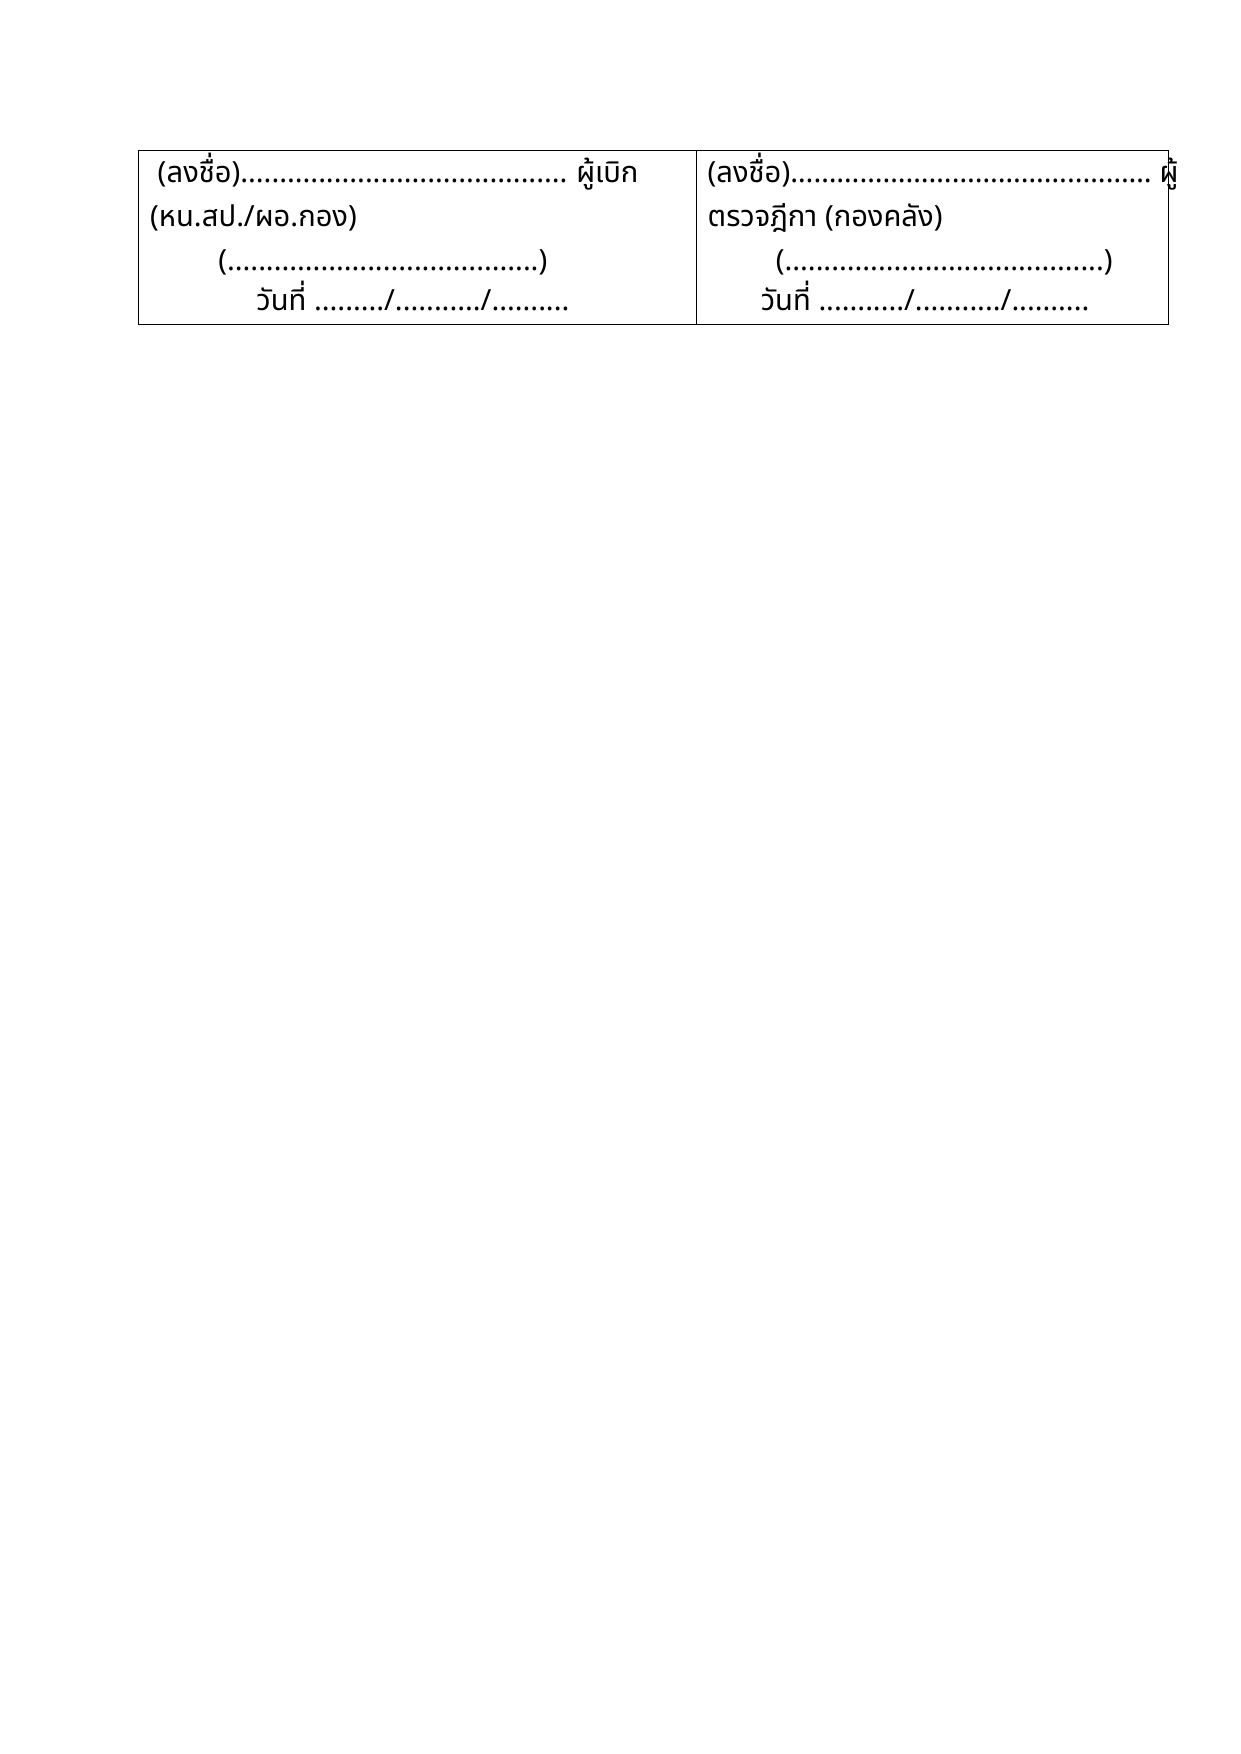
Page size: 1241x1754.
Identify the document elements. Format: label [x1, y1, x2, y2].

table_cell [697, 151, 1168, 323]
table_cell [139, 151, 696, 323]
